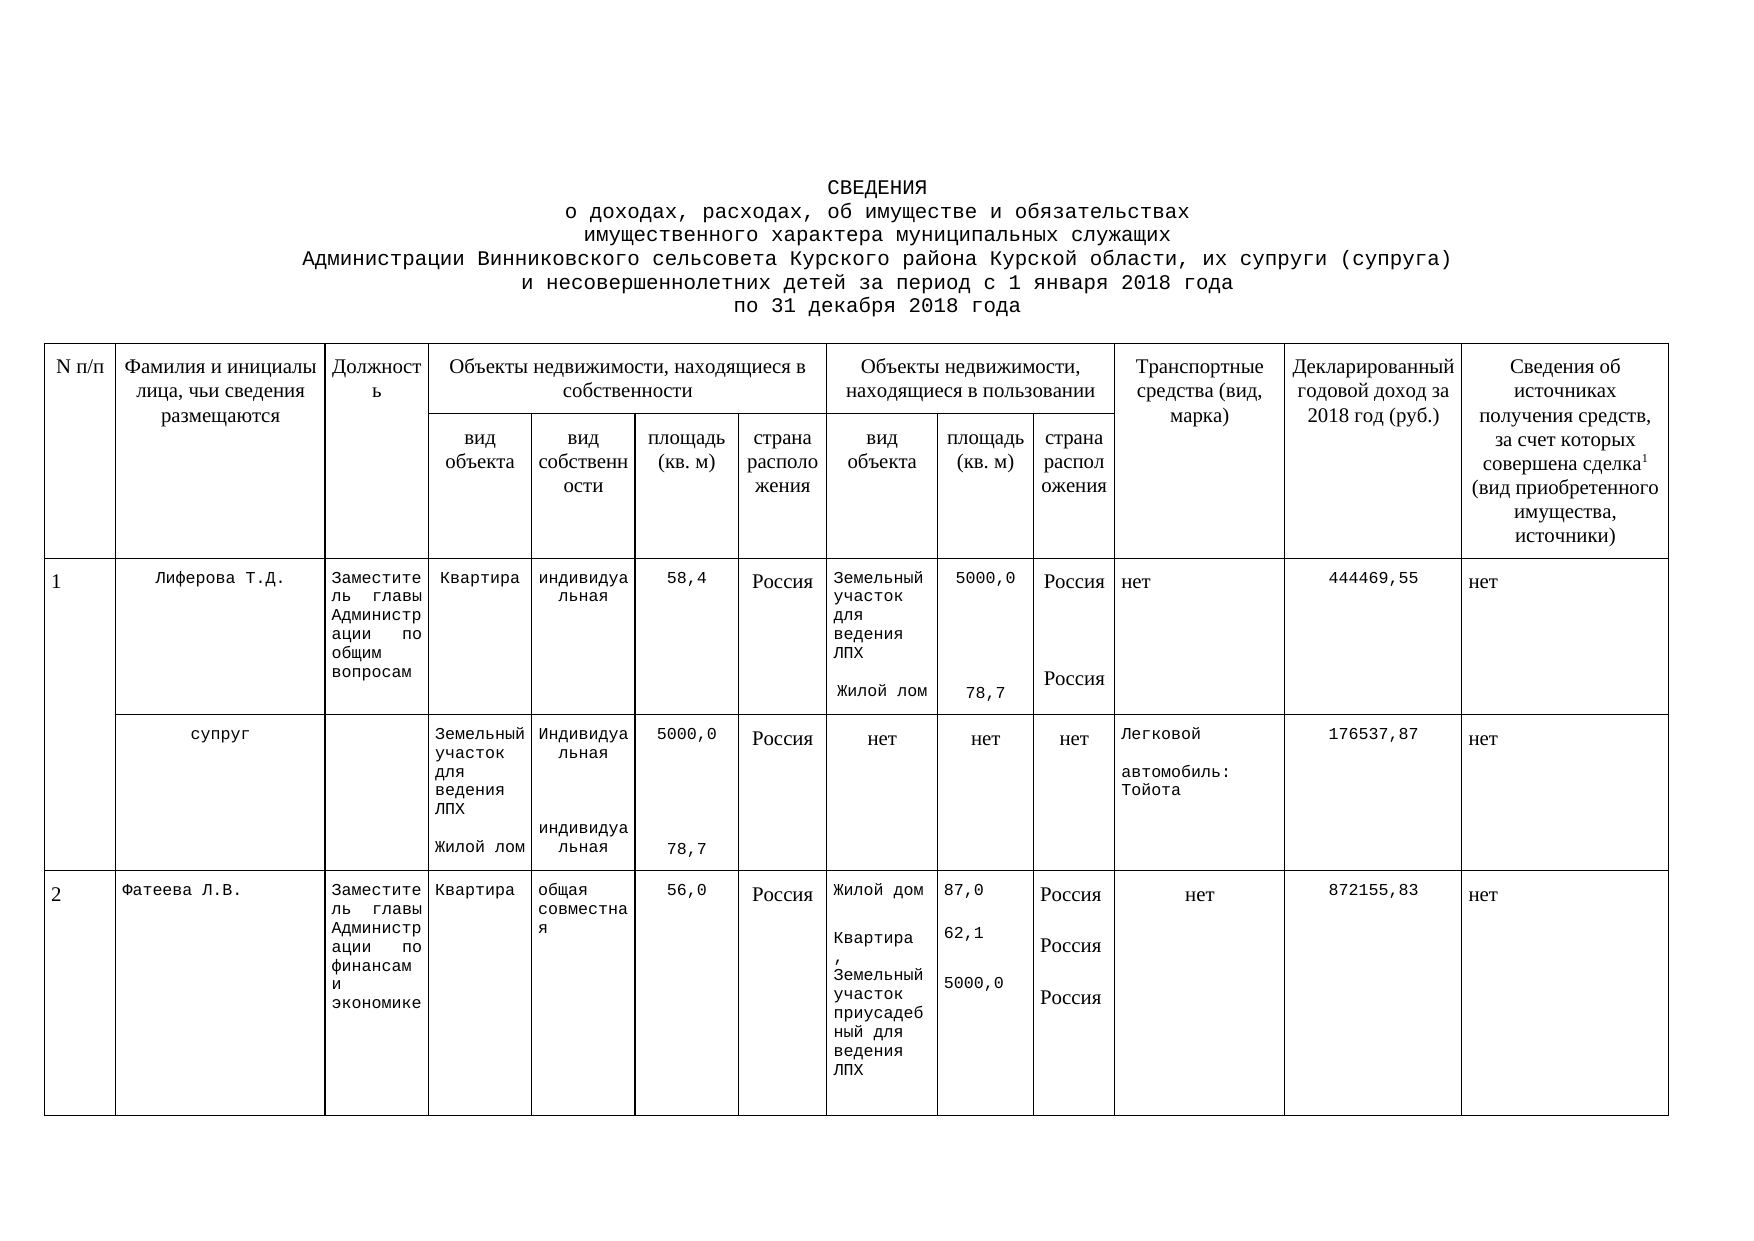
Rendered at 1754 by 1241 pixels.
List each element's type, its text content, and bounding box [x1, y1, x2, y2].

table_cell нет [1115, 871, 1284, 1115]
table_cell Квартира [429, 871, 531, 1115]
table_cell нет [1462, 871, 1668, 1115]
table_cell Россия [739, 871, 826, 1115]
text о доходах, расходах, об имуществе и обязательствах [118, 201, 1636, 224]
table_cell вид объекта [429, 414, 531, 557]
table_header Объекты недвижимости, находящиеся в пользовании [827, 344, 1114, 413]
text по 31 декабря 2018 года [118, 295, 1636, 319]
table_cell 1 [45, 559, 115, 870]
table_cell Заместитель главы Администрации по общим вопросам [326, 559, 428, 714]
text СВЕДЕНИЯ [118, 177, 1636, 201]
table_header Фамилия и инициалы лица, чьи сведения размещаются [116, 344, 324, 557]
table_cell Заместитель главы Администрации по финансам и экономике [326, 871, 428, 1115]
table_header Должность [326, 344, 428, 557]
table_cell Земельный участок для ведения ЛПХ Жилой лом [827, 559, 937, 714]
table_cell вид собственности [532, 414, 634, 557]
text Администрации Винниковского сельсовета Курского района Курской области, их супруги (супруга) [118, 248, 1636, 272]
table_cell нет [1115, 559, 1284, 714]
table_header Объекты недвижимости, находящиеся в собственности [429, 344, 826, 413]
table_cell Фатеева Л.В. [116, 871, 324, 1115]
table_cell площадь (кв. м) [636, 414, 738, 557]
table_cell страна расположения [1034, 414, 1114, 557]
table_cell супруг [116, 715, 324, 870]
table_cell 58,4 [636, 559, 738, 714]
table_cell 5000,0 78,7 [636, 715, 738, 870]
text и несовершеннолетних детей за период с 1 января 2018 года [118, 272, 1636, 295]
table_cell Земельный участок для ведения ЛПХ Жилой лом [429, 715, 531, 870]
table_cell страна расположения [739, 414, 826, 557]
table_cell 872155,83 [1285, 871, 1461, 1115]
table_cell нет [1034, 715, 1114, 870]
table_cell Россия Россия [1034, 559, 1114, 714]
table_cell Россия Россия Россия [1034, 871, 1114, 1115]
table_header Транспортные средства (вид, марка) [1115, 344, 1284, 557]
table_cell нет [1462, 559, 1668, 714]
table_cell 176537,87 [1285, 715, 1461, 870]
table_cell 5000,0 78,7 [938, 559, 1033, 714]
table_cell 56,0 [636, 871, 738, 1115]
table_cell Россия [739, 715, 826, 870]
table_cell индивидуальная [532, 559, 634, 714]
table_cell Легковой автомобиль: Тойота [1115, 715, 1284, 870]
table_cell Россия [739, 559, 826, 714]
table_cell вид объекта [827, 414, 937, 557]
table_cell нет [1462, 715, 1668, 870]
table_header Сведения об источниках получения средств, за счет которых совершена сделка1 (вид приобретенного имущества, источники) [1462, 344, 1668, 557]
table_header N п/п [45, 344, 115, 557]
table_cell Жилой дом Квартира , Земельный участок приусадебный для ведения ЛПХ [827, 871, 937, 1115]
table_cell 2 [45, 871, 115, 1115]
table_cell 444469,55 [1285, 559, 1461, 714]
table_header Декларированный годовой доход за 2018 год (руб.) [1285, 344, 1461, 557]
table_cell нет [938, 715, 1033, 870]
table_cell [326, 715, 428, 870]
table_cell нет [827, 715, 937, 870]
table_cell Индивидуальная индивидуальная [532, 715, 634, 870]
table_cell Лиферова Т.Д. [116, 559, 324, 714]
table_cell площадь (кв. м) [938, 414, 1033, 557]
table_cell Квартира [429, 559, 531, 714]
text имущественного характера муниципальных служащих [118, 224, 1636, 248]
table_cell общая совместная [532, 871, 634, 1115]
table_cell 87,0 62,1 5000,0 [938, 871, 1033, 1115]
